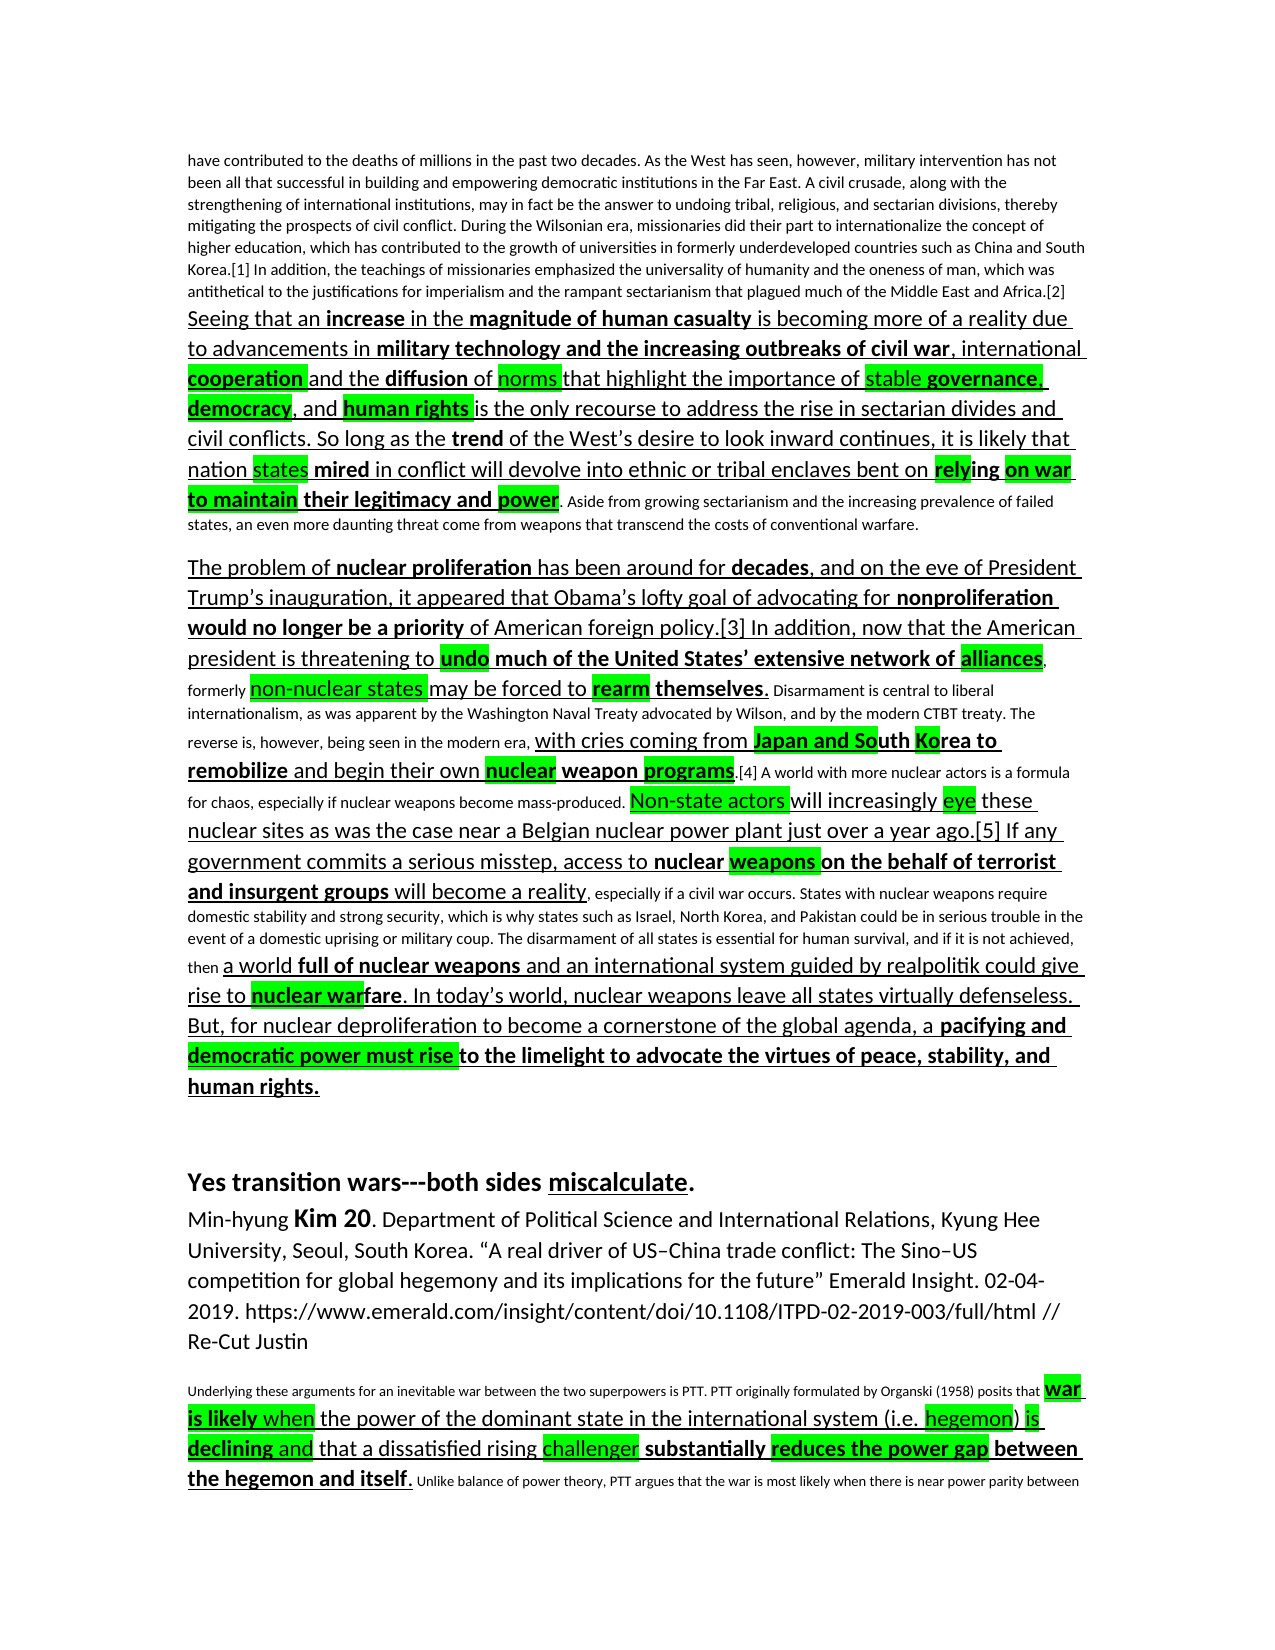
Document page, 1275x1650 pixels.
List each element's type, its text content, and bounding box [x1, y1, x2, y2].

text Min-hyung Kim 20. Department of Political Science and International Relations, Kyung Hee University, Seoul, South Korea. “A real driver of US–China trade conflict: The Sino–US competition for global hegemony and its implications for the future” Emerald Insight. 02-04-2019. https://www.emerald.com/insight/content/doi/10.1108/ITPD-02-2019-003/full/html // Re-Cut Justin [187, 1201, 1087, 1355]
text The problem of nuclear proliferation has been around for decades, and on the eve of President Trump’s inauguration, it appeared that Obama’s lofty goal of advocating for nonproliferation would no longer be a priority of American foreign policy.[3] In addition, now that the American president is threatening to undo much of the United States’ extensive network of alliances, formerly non-nuclear states may be forced to rearm themselves. Disarmament is central to liberal internationalism, as was apparent by the Washington Naval Treaty advocated by Wilson, and by the modern CTBT treaty. The reverse is, however, being seen in the modern era, with cries coming from Japan and South Korea to remobilize and begin their own nuclear weapon programs.[4] A world with more nuclear actors is a formula for chaos, especially if nuclear weapons become mass-produced. Non-state actors will increasingly eye these nuclear sites as was the case near a Belgian nuclear power plant just over a year ago.[5] If any government commits a serious misstep, access to nuclear weapons on the behalf of terrorist and insurgent groups will become a reality, especially if a civil war occurs. States with nuclear weapons require domestic stability and strong security, which is why states such as Israel, North Korea, and Pakistan could be in serious trouble in the event of a domestic uprising or military coup. The disarmament of all states is essential for human survival, and if it is not achieved, then a world full of nuclear weapons and an international system guided by realpolitik could give rise to nuclear warfare. In today’s world, nuclear weapons leave all states virtually defenseless. But, for nuclear deproliferation to become a cornerstone of the global agenda, a pacifying and democratic power must rise to the limelight to advocate the virtues of peace, stability, and human rights. [187, 553, 1087, 1100]
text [187, 150, 1087, 358]
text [187, 1374, 1087, 1493]
subtitle Yes transition wars---both sides miscalculate. [187, 1166, 1087, 1199]
